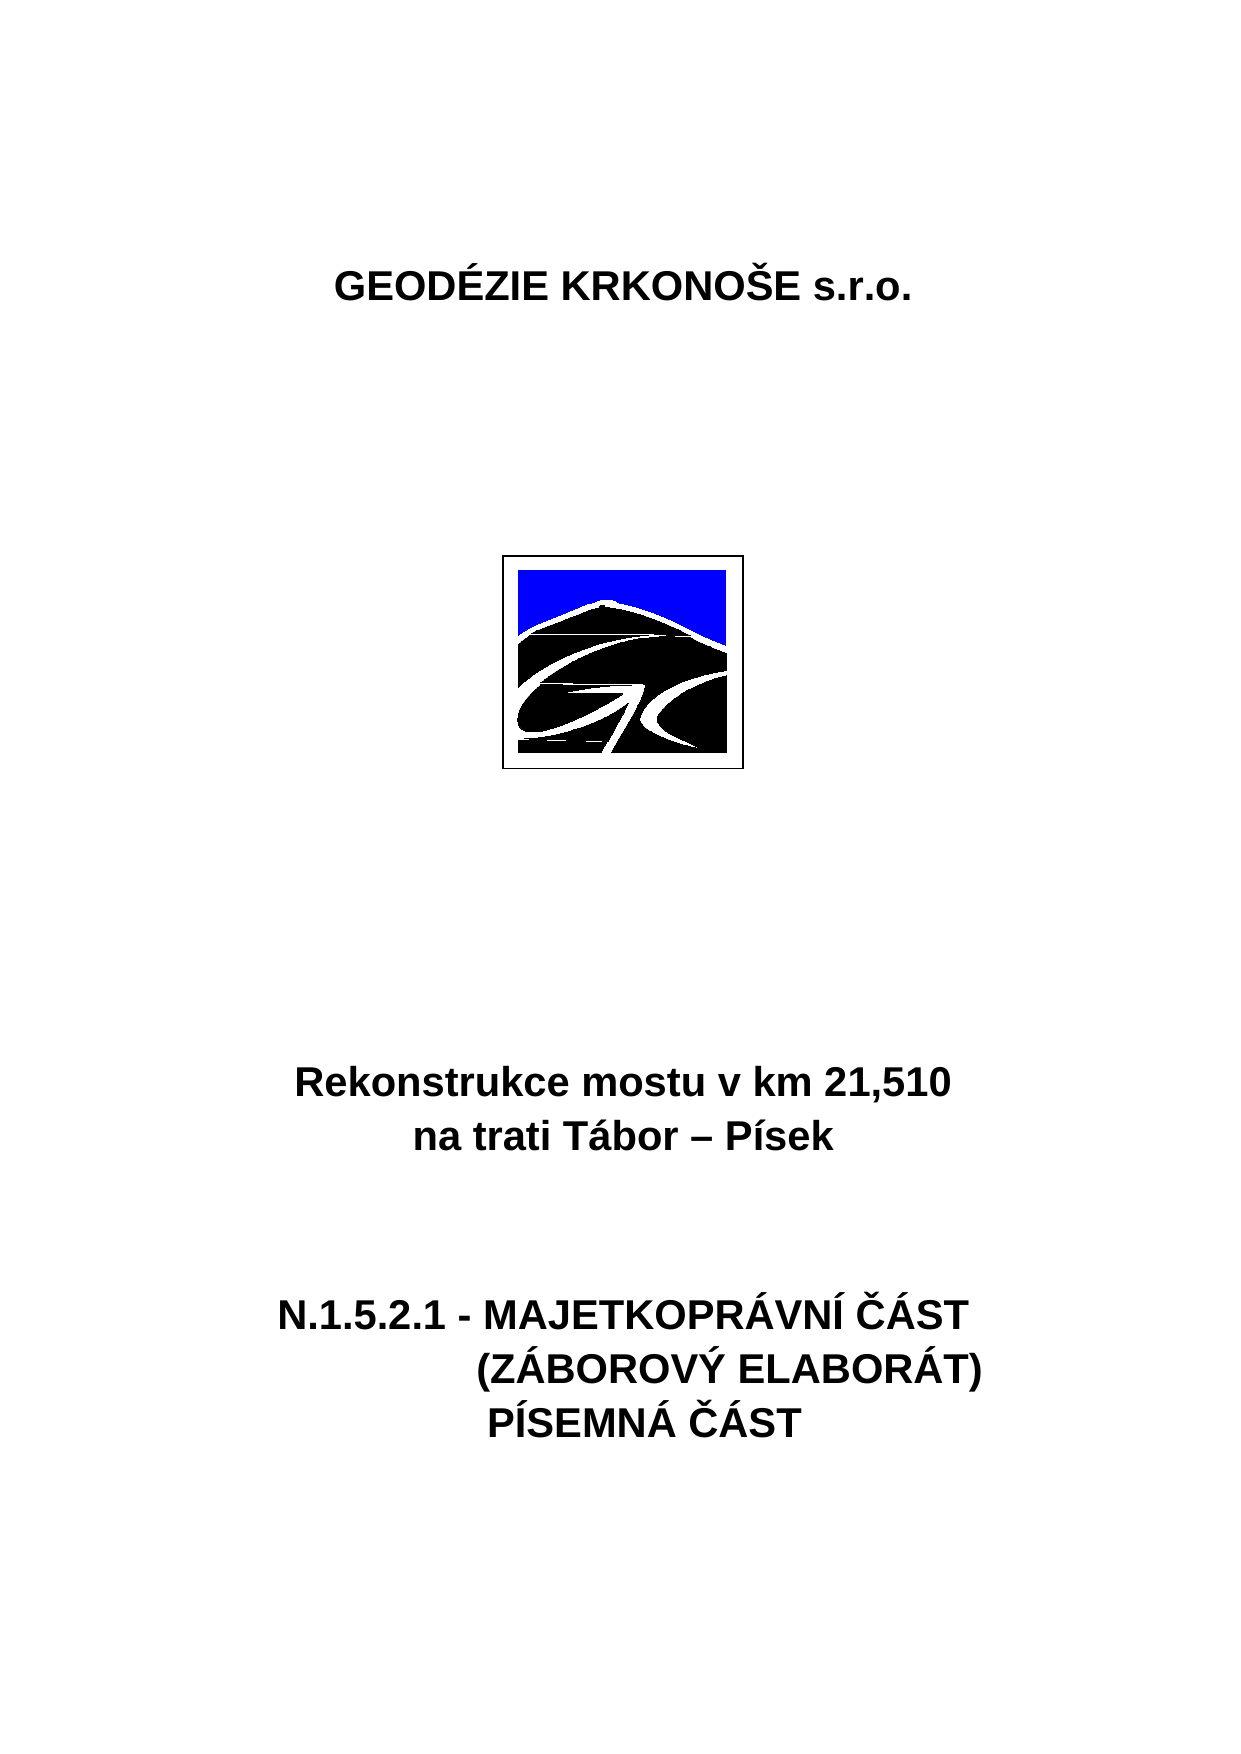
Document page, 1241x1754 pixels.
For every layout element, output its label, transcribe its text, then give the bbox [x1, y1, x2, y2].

text na trati Tábor – Písek [94, 1111, 1152, 1159]
text GEODÉZIE KRKONOŠE s.r.o. [94, 261, 1152, 309]
text (ZÁBOROVÝ ELABORÁT) [94, 1344, 1152, 1392]
text PÍSEMNÁ ČÁST [94, 1398, 1152, 1446]
text N.1.5.2.1 - MAJETKOPRÁVNÍ ČÁST [94, 1290, 1152, 1338]
text Rekonstrukce mostu v km 21,510 [94, 1057, 1152, 1105]
